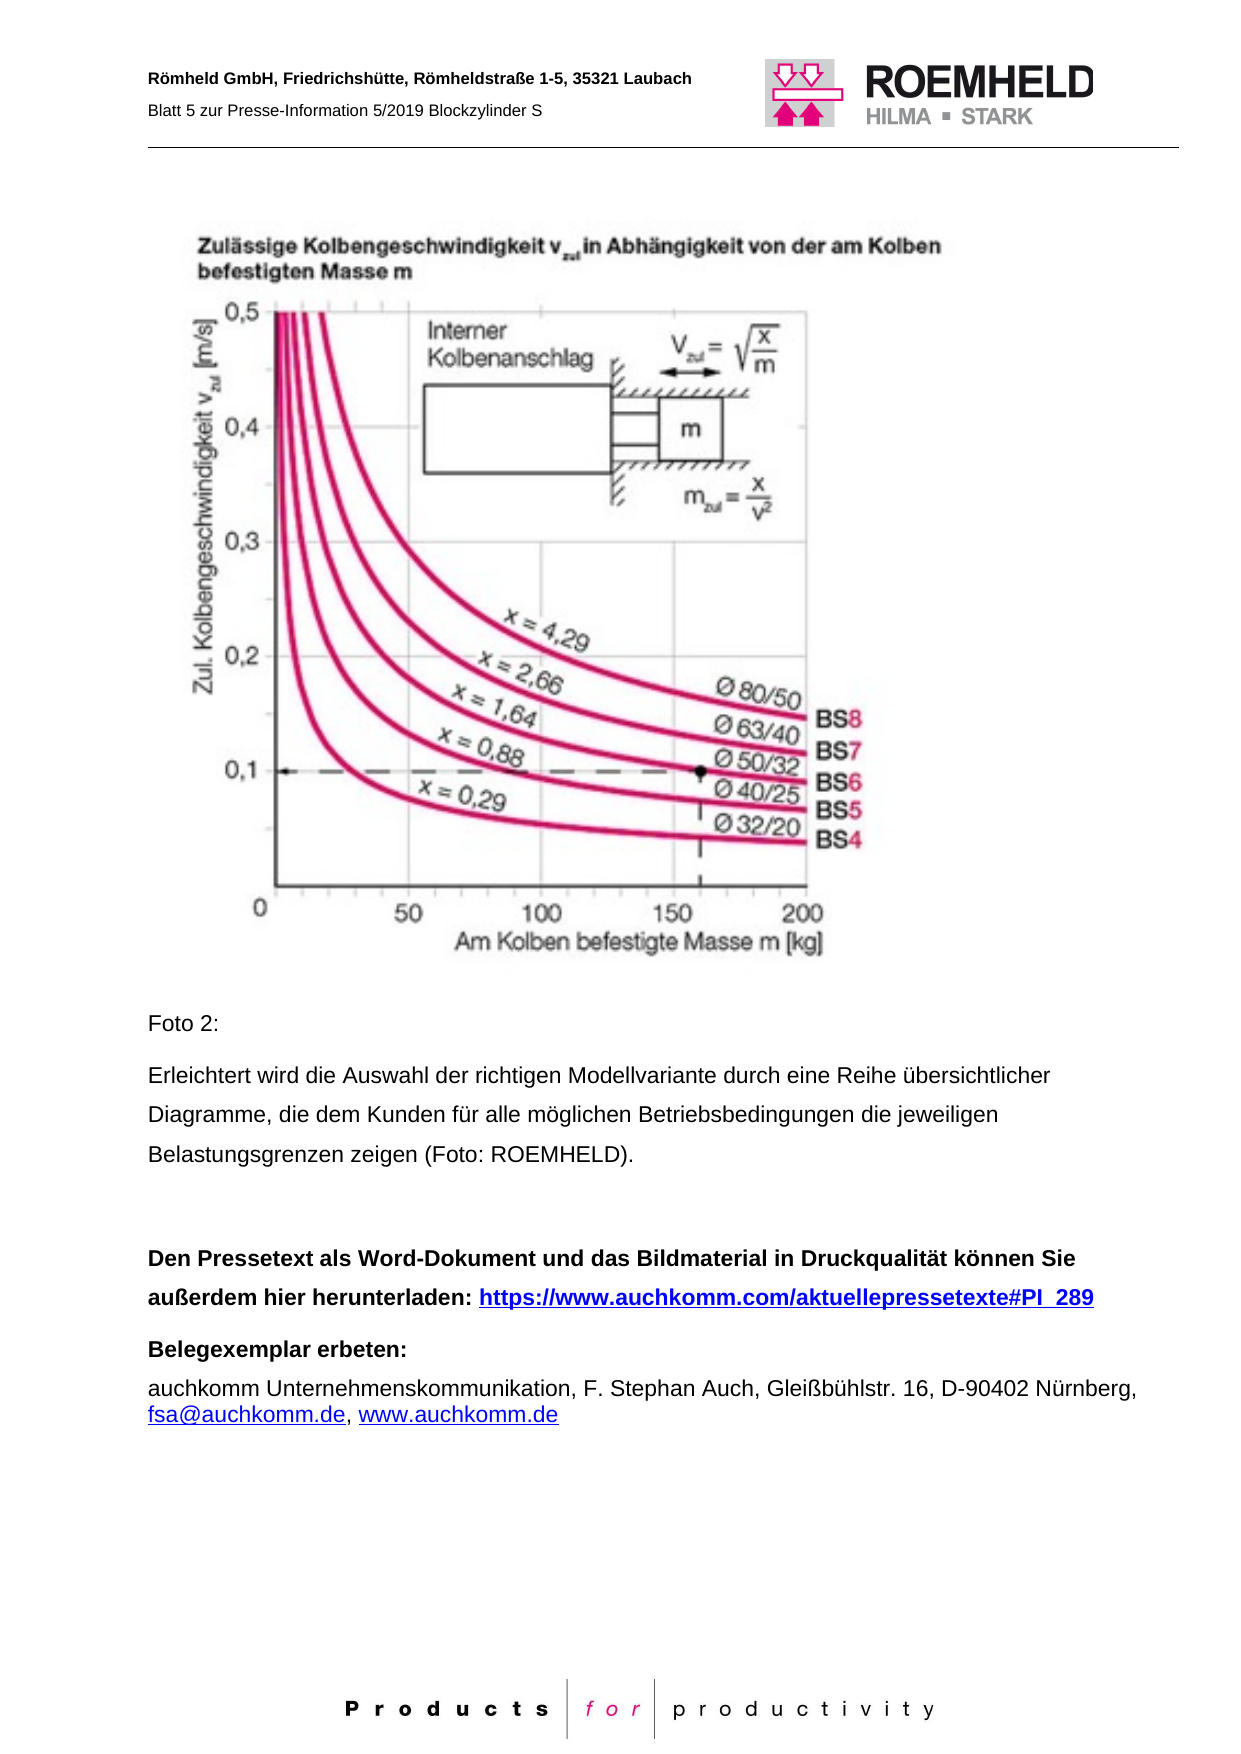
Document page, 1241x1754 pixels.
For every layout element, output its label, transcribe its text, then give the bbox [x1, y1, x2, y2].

text Foto 2: [148, 1010, 1162, 1036]
picture [763, 59, 1093, 126]
text Den Pressetext als Word-Dokument und das Bildmaterial in Druckqualität können Sie außerdem hier herunterladen: https://www.auchkomm.com/aktuellepressetexte#PI_289 [148, 1244, 1162, 1310]
text Erleichtert wird die Auswahl der richtigen Modellvariante durch eine Reihe übersichtlicher Diagramme, die dem Kunden für alle möglichen Betriebsbedingungen die jeweiligen Belastungsgrenzen zeigen (Foto: ROEMHELD). [148, 1062, 1162, 1167]
text auchkomm Unternehmenskommunikation, F. Stephan Auch, Gleißbühlstr. 16, D-90402 Nürnberg, fsa@auchkomm.de, www.auchkomm.de [148, 1375, 1162, 1428]
picture [299, 1663, 990, 1749]
picture [147, 186, 977, 983]
text Belegexemplar erbeten: [148, 1336, 1162, 1362]
